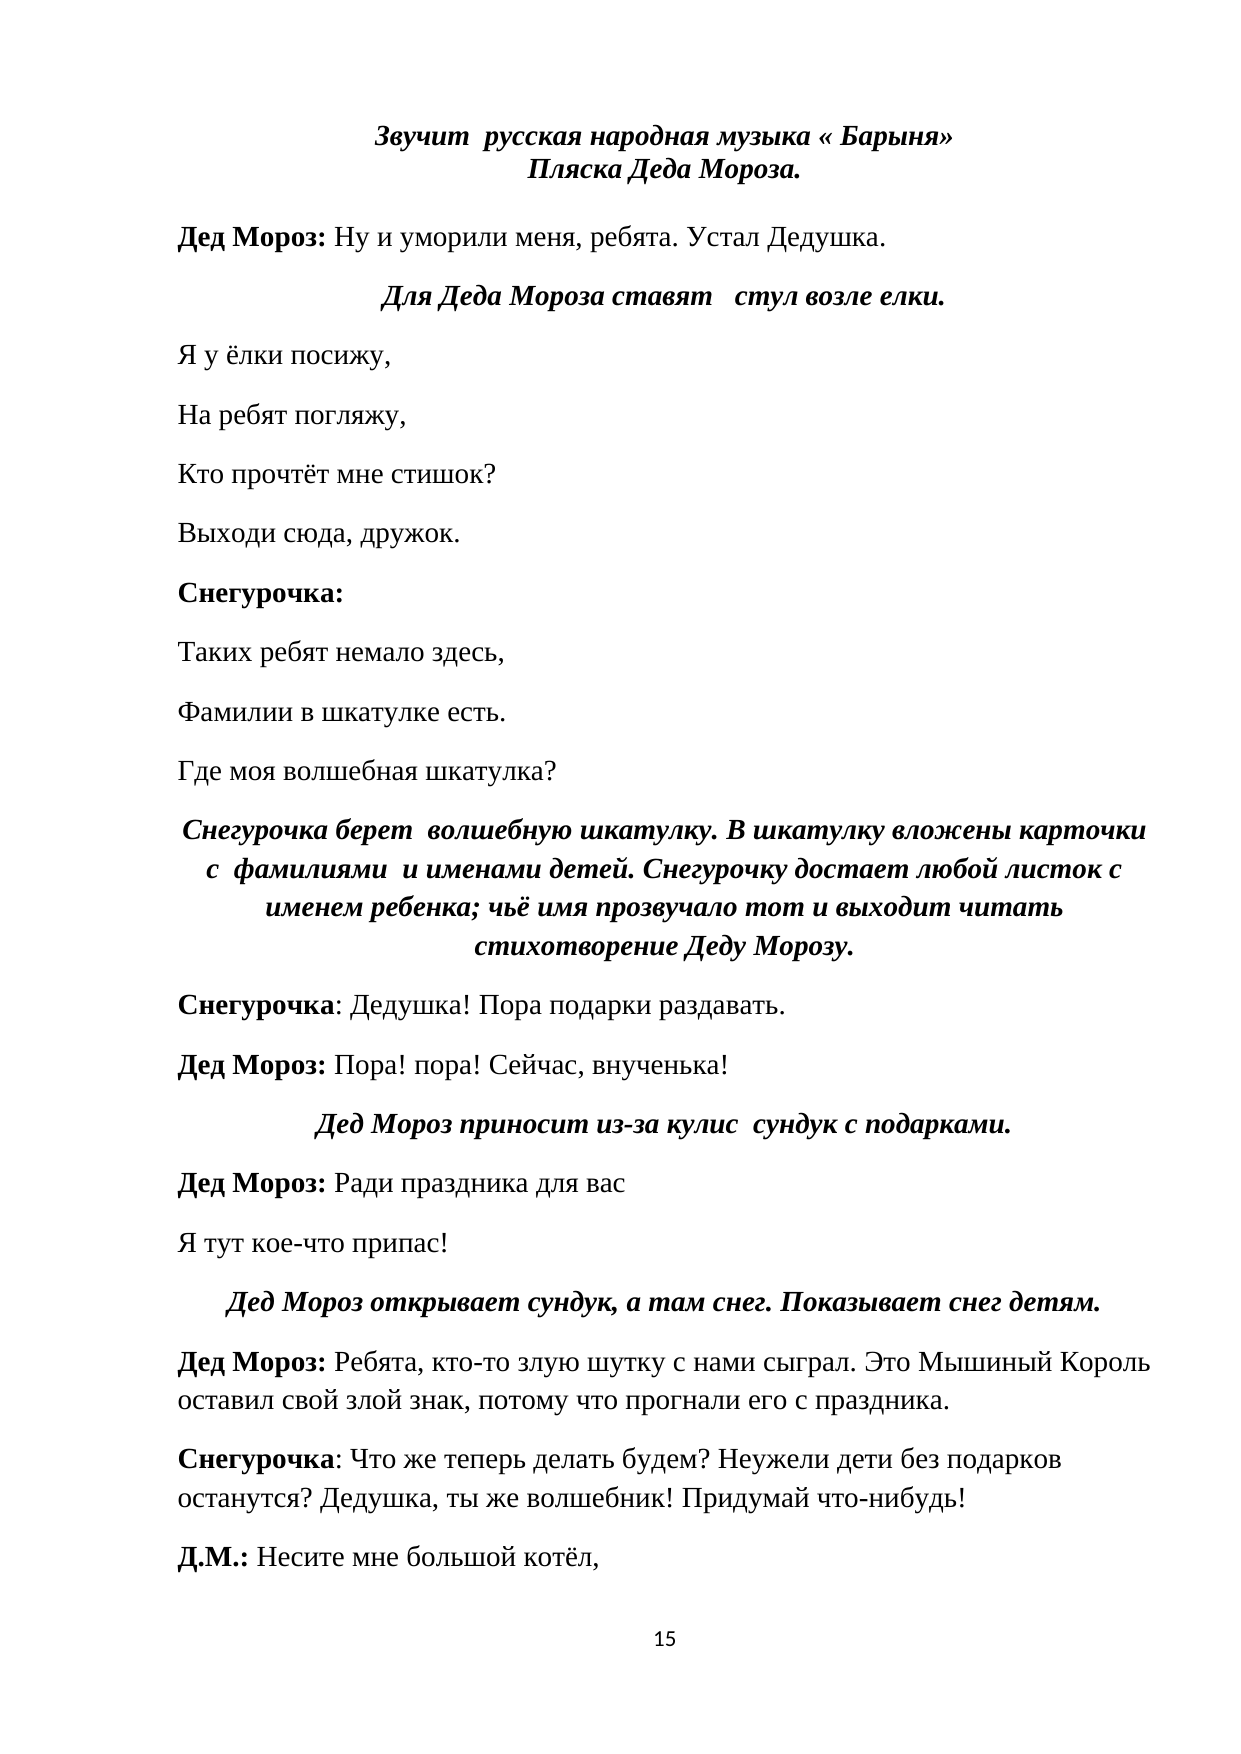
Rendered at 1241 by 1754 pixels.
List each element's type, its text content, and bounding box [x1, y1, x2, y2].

text Дед Мороз открывает сундук, а там снег. Показывает снег детям. [177, 1284, 1152, 1318]
text Снегурочка: [177, 575, 1152, 608]
text Я тут кое-что припас! [177, 1225, 1152, 1258]
text Дед Мороз: Ради праздника для вас [177, 1166, 1152, 1199]
text Таких ребят немало здесь, [177, 634, 1152, 668]
text Я у ёлки посижу, [177, 337, 1152, 371]
text Снегурочка: Что же теперь делать будем? Неужели дети без подарков останутся? Дедушка, ты же волшебник! Придумай что-нибудь! [177, 1442, 1152, 1514]
text Дед Мороз: Ребята, кто-то злую шутку с нами сыграл. Это Мышиный Король оставил свой злой знак, потому что прогнали его с праздника. [177, 1344, 1152, 1416]
text Фамилии в шкатулке есть. [177, 694, 1152, 727]
text Выходи сюда, дружок. [177, 516, 1152, 549]
text Звучит русская народная музыка « Барыня» [177, 118, 1152, 152]
text Снегурочка: Дедушка! Пора подарки раздавать. [177, 987, 1152, 1021]
text Для Деда Мороза ставят стул возле елки. [177, 278, 1152, 312]
text Кто прочтёт мне стишок? [177, 456, 1152, 490]
text Дед Мороз: Ну и уморили меня, ребята. Устал Дедушка. [177, 219, 1152, 252]
text Д.М.: Несите мне большой котёл, [177, 1539, 1152, 1573]
text На ребят погляжу, [177, 397, 1152, 430]
text Пляска Деда Мороза. [177, 152, 1152, 185]
text Где моя волшебная шкатулка? [177, 753, 1152, 787]
text Дед Мороз приносит из-за кулис сундук с подарками. [177, 1106, 1152, 1140]
text Дед Мороз: Пора! пора! Сейчас, внученька! [177, 1047, 1152, 1080]
text Снегурочка берет волшебную шкатулку. В шкатулку вложены карточки с фамилиями и именами детей. Снегурочку достает любой листок с именем ребенка; чьё имя прозвучало тот и выходит читать стихотворение Деду Морозу. [177, 812, 1152, 962]
